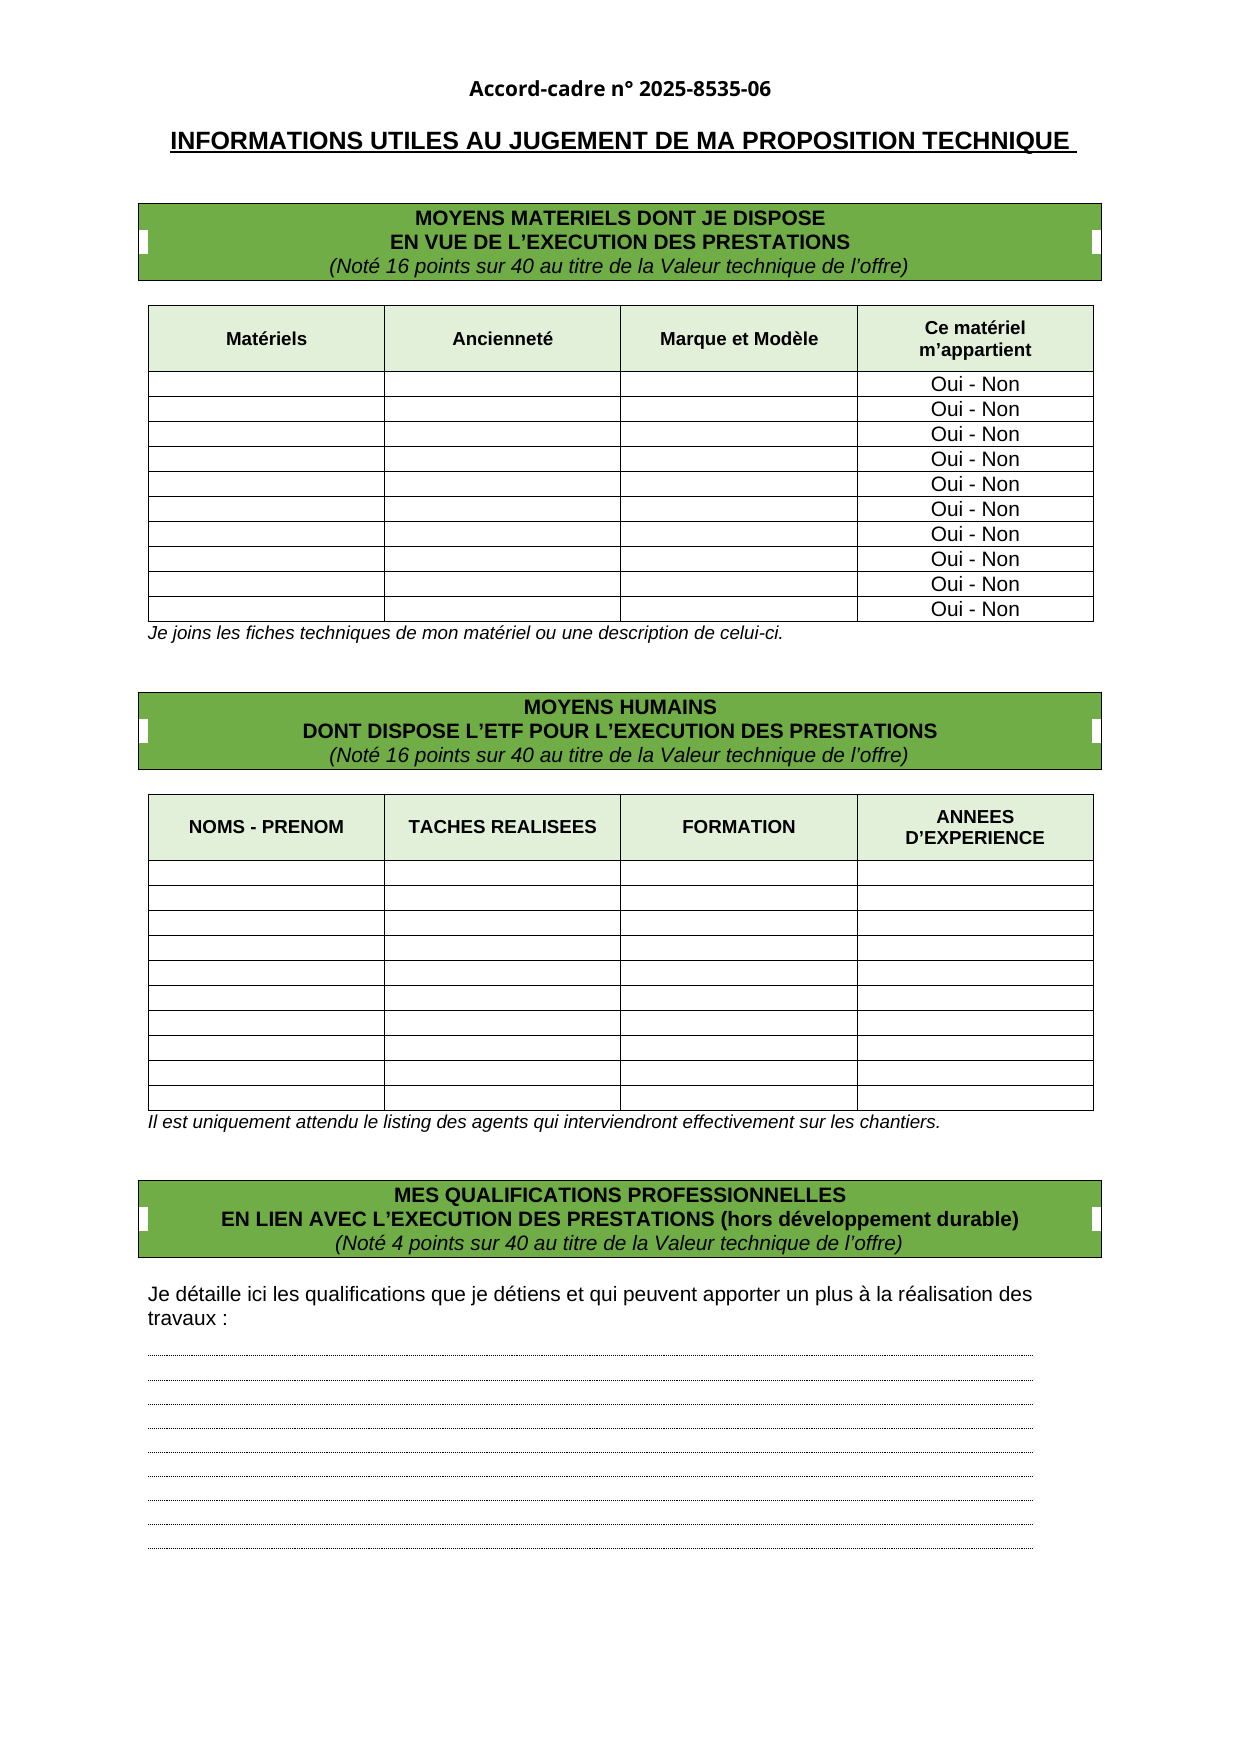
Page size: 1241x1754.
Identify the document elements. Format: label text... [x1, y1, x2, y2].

table_cell [385, 986, 620, 1010]
table_cell [149, 1036, 384, 1060]
table_cell Oui - Non [858, 522, 1093, 546]
table_cell [149, 1086, 384, 1110]
table_cell [858, 861, 1093, 885]
table_cell [149, 372, 384, 396]
table_cell [385, 397, 620, 421]
table_cell [858, 961, 1093, 985]
table_cell [149, 522, 384, 546]
table_header Ancienneté [385, 306, 620, 371]
table_cell [385, 447, 620, 471]
table_cell [149, 422, 384, 446]
table_cell [858, 936, 1093, 960]
subtitle EN VUE DE L’EXECUTION DES PRESTATIONS [148, 230, 1092, 251]
subtitle MOYENS HUMAINS [139, 693, 1101, 719]
table_cell [858, 886, 1093, 910]
table_cell [149, 861, 384, 885]
table_cell [149, 1061, 384, 1085]
table_cell [149, 572, 384, 596]
table_cell Oui - Non [858, 497, 1093, 521]
table_cell [621, 986, 857, 1010]
table_header FORMATION [621, 795, 857, 860]
table_cell [621, 911, 857, 935]
table_header Ce matériel m’appartient [858, 306, 1093, 371]
table_cell [858, 1011, 1093, 1035]
table_cell [858, 911, 1093, 935]
subtitle MES QUALIFICATIONS PROFESSIONNELLES [139, 1181, 1101, 1207]
table_cell [149, 547, 384, 571]
text Je joins les fiches techniques de mon matériel ou une description de celui-ci. [148, 622, 1092, 644]
table_cell Oui - Non [858, 572, 1093, 596]
table_cell [385, 911, 620, 935]
table_cell [621, 1086, 857, 1110]
table_cell [149, 597, 384, 621]
table_cell [385, 422, 620, 446]
table_cell [621, 597, 857, 621]
table_cell Oui - Non [858, 597, 1093, 621]
table_cell [385, 961, 620, 985]
subtitle MOYENS MATERIELS DONT JE DISPOSE [139, 204, 1101, 230]
table_cell [149, 986, 384, 1010]
table_cell Oui - Non [858, 547, 1093, 571]
table_cell [621, 961, 857, 985]
table_cell [385, 522, 620, 546]
table_cell [385, 1086, 620, 1110]
table_cell [621, 472, 857, 496]
table_cell Oui - Non [858, 447, 1093, 471]
text Je détaille ici les qualifications que je détiens et qui peuvent apporter un plus à la réalisation des travaux : [148, 1282, 1092, 1330]
table_cell [149, 497, 384, 521]
table_cell [621, 1036, 857, 1060]
table_cell [149, 447, 384, 471]
table_cell [385, 497, 620, 521]
table_cell Oui - Non [858, 422, 1093, 446]
table_cell [385, 936, 620, 960]
subtitle (Noté 16 points sur 40 au titre de la Valeur technique de l’offre) [139, 251, 1101, 280]
table_cell [385, 1061, 620, 1085]
table_cell [149, 472, 384, 496]
table_cell [621, 372, 857, 396]
table_cell [621, 422, 857, 446]
table_cell [621, 397, 857, 421]
subtitle (Noté 16 points sur 40 au titre de la Valeur technique de l’offre) [139, 739, 1101, 769]
table_cell [385, 547, 620, 571]
table_cell [621, 1011, 857, 1035]
table_cell [385, 861, 620, 885]
table_cell [621, 522, 857, 546]
table_cell [858, 1086, 1093, 1110]
table_cell [858, 1036, 1093, 1060]
table_cell [621, 936, 857, 960]
table_cell [385, 597, 620, 621]
table_cell [858, 986, 1093, 1010]
table_cell [385, 1011, 620, 1035]
table_header NOMS - PRENOM [149, 795, 384, 860]
table_cell [149, 911, 384, 935]
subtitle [139, 1228, 1101, 1257]
table_header TACHES REALISEES [385, 795, 620, 860]
table_cell [149, 886, 384, 910]
table_cell [385, 1036, 620, 1060]
table_cell [149, 961, 384, 985]
table_cell Oui - Non [858, 372, 1093, 396]
table_cell [621, 1061, 857, 1085]
table_cell [385, 372, 620, 396]
table_cell [149, 397, 384, 421]
table_cell [621, 547, 857, 571]
table_header Matériels [149, 306, 384, 371]
table_header Marque et Modèle [621, 306, 857, 371]
table_cell [385, 886, 620, 910]
text INFORMATIONS UTILES AU JUGEMENT DE MA PROPOSITION TECHNIQUE [148, 126, 1092, 155]
table_cell [621, 497, 857, 521]
table_cell [149, 936, 384, 960]
table_cell [621, 572, 857, 596]
table_cell [385, 572, 620, 596]
table_cell [621, 447, 857, 471]
table_header ANNEES D’EXPERIENCE [858, 795, 1093, 860]
table_cell [149, 1011, 384, 1035]
table_cell [621, 886, 857, 910]
table_cell [858, 1061, 1093, 1085]
subtitle EN LIEN AVEC L’EXECUTION DES PRESTATIONS (hors développement durable) [148, 1207, 1092, 1228]
table_cell Oui - Non [858, 397, 1093, 421]
subtitle DONT DISPOSE L’ETF POUR L’EXECUTION DES PRESTATIONS [148, 719, 1092, 739]
table_cell Oui - Non [858, 472, 1093, 496]
text Il est uniquement attendu le listing des agents qui interviendront effectivement sur les chantiers. [148, 1111, 1092, 1132]
table_cell [385, 472, 620, 496]
table_cell [621, 861, 857, 885]
